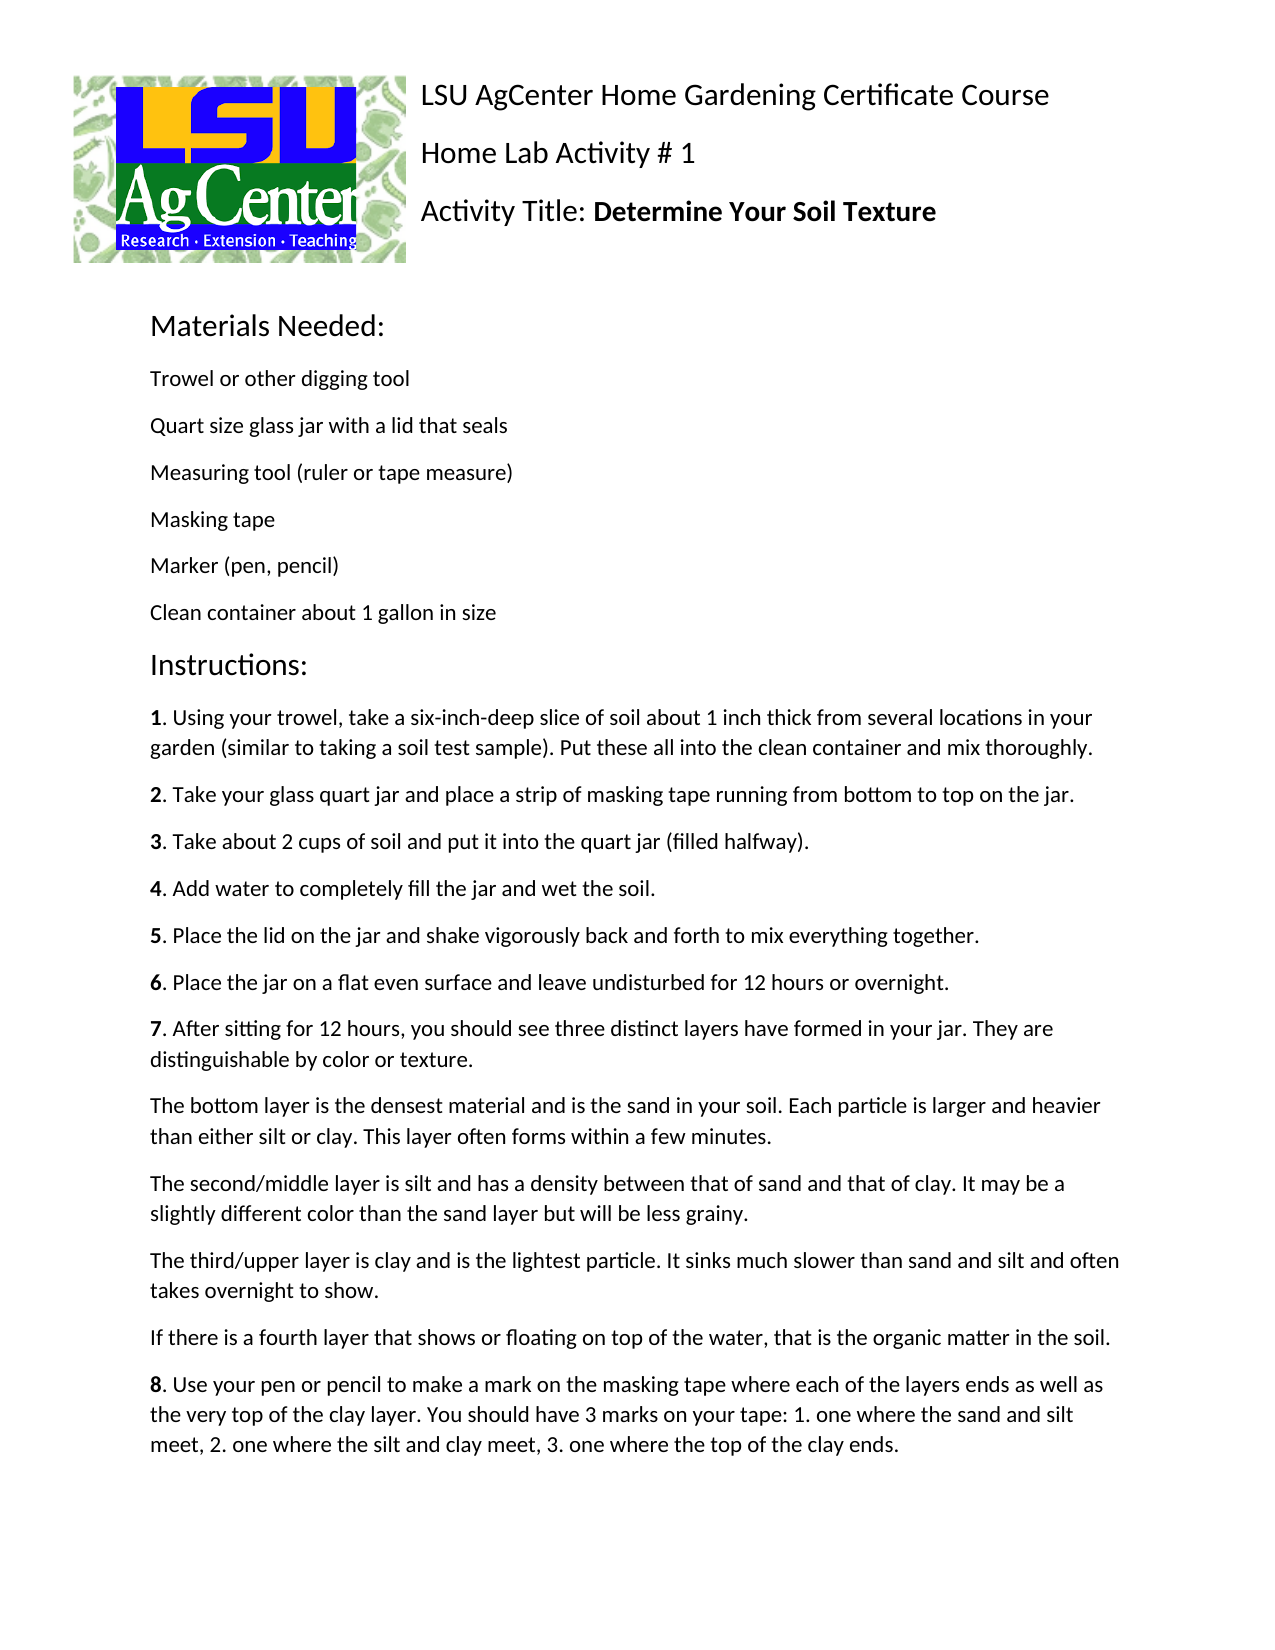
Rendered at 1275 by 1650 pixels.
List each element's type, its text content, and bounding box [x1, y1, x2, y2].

text Measuring tool (ruler or tape measure) [150, 458, 1125, 486]
text Home Lab Activity # 1 [406, 133, 1125, 171]
text The second/middle layer is silt and has a density between that of sand and that of clay. It may be a slightly different color than the sand layer but will be less grainy. [150, 1169, 1125, 1227]
text 4. Add water to completely fill the jar and wet the soil. [150, 874, 1125, 902]
text 2. Take your glass quart jar and place a strip of masking tape running from bottom to top on the jar. [150, 780, 1125, 808]
text The bottom layer is the densest material and is the sand in your soil. Each particle is larger and heavier than either silt or clay. This layer often forms within a few minutes. [150, 1092, 1125, 1150]
text Trowel or other digging tool [150, 364, 1125, 392]
text 6. Place the jar on a flat even surface and leave undisturbed for 12 hours or overnight. [150, 968, 1125, 996]
text Quart size glass jar with a lid that seals [150, 411, 1125, 439]
text Marker (pen, pencil) [150, 552, 1125, 579]
text If there is a fourth layer that shows or floating on top of the water, that is the organic matter in the soil. [150, 1323, 1125, 1351]
text 7. After sitting for 12 hours, you should see three distinct layers have formed in your jar. They are distinguishable by color or texture. [150, 1014, 1125, 1073]
text Masking tape [150, 505, 1125, 533]
text The third/upper layer is clay and is the lightest particle. It sinks much slower than sand and silt and often takes overnight to show. [150, 1246, 1125, 1304]
text 5. Place the lid on the jar and shake vigorously back and forth to mix everything together. [150, 921, 1125, 949]
text LSU AgCenter Home Gardening Certificate Course [406, 75, 1125, 113]
picture [116, 87, 357, 250]
text Activity Title: Determine Your Soil Texture [406, 191, 1125, 229]
text 8. Use your pen or pencil to make a mark on the masking tape where each of the layers ends as well as the very top of the clay layer. You should have 3 marks on your tape: 1. one where the sand and silt meet, 2. one where the silt and clay meet, 3. one where the top of the clay ends. [150, 1370, 1125, 1458]
text 3. Take about 2 cups of soil and put it into the quart jar (filled halfway). [150, 827, 1125, 855]
text Clean container about 1 gallon in size [150, 598, 1125, 626]
text 1. Using your trowel, take a six-inch-deep slice of soil about 1 inch thick from several locations in your garden (similar to taking a soil test sample). Put these all into the clean container and mix thoroughly. [150, 703, 1125, 761]
text Materials Needed: [150, 306, 1125, 344]
text Instructions: [150, 645, 1125, 683]
